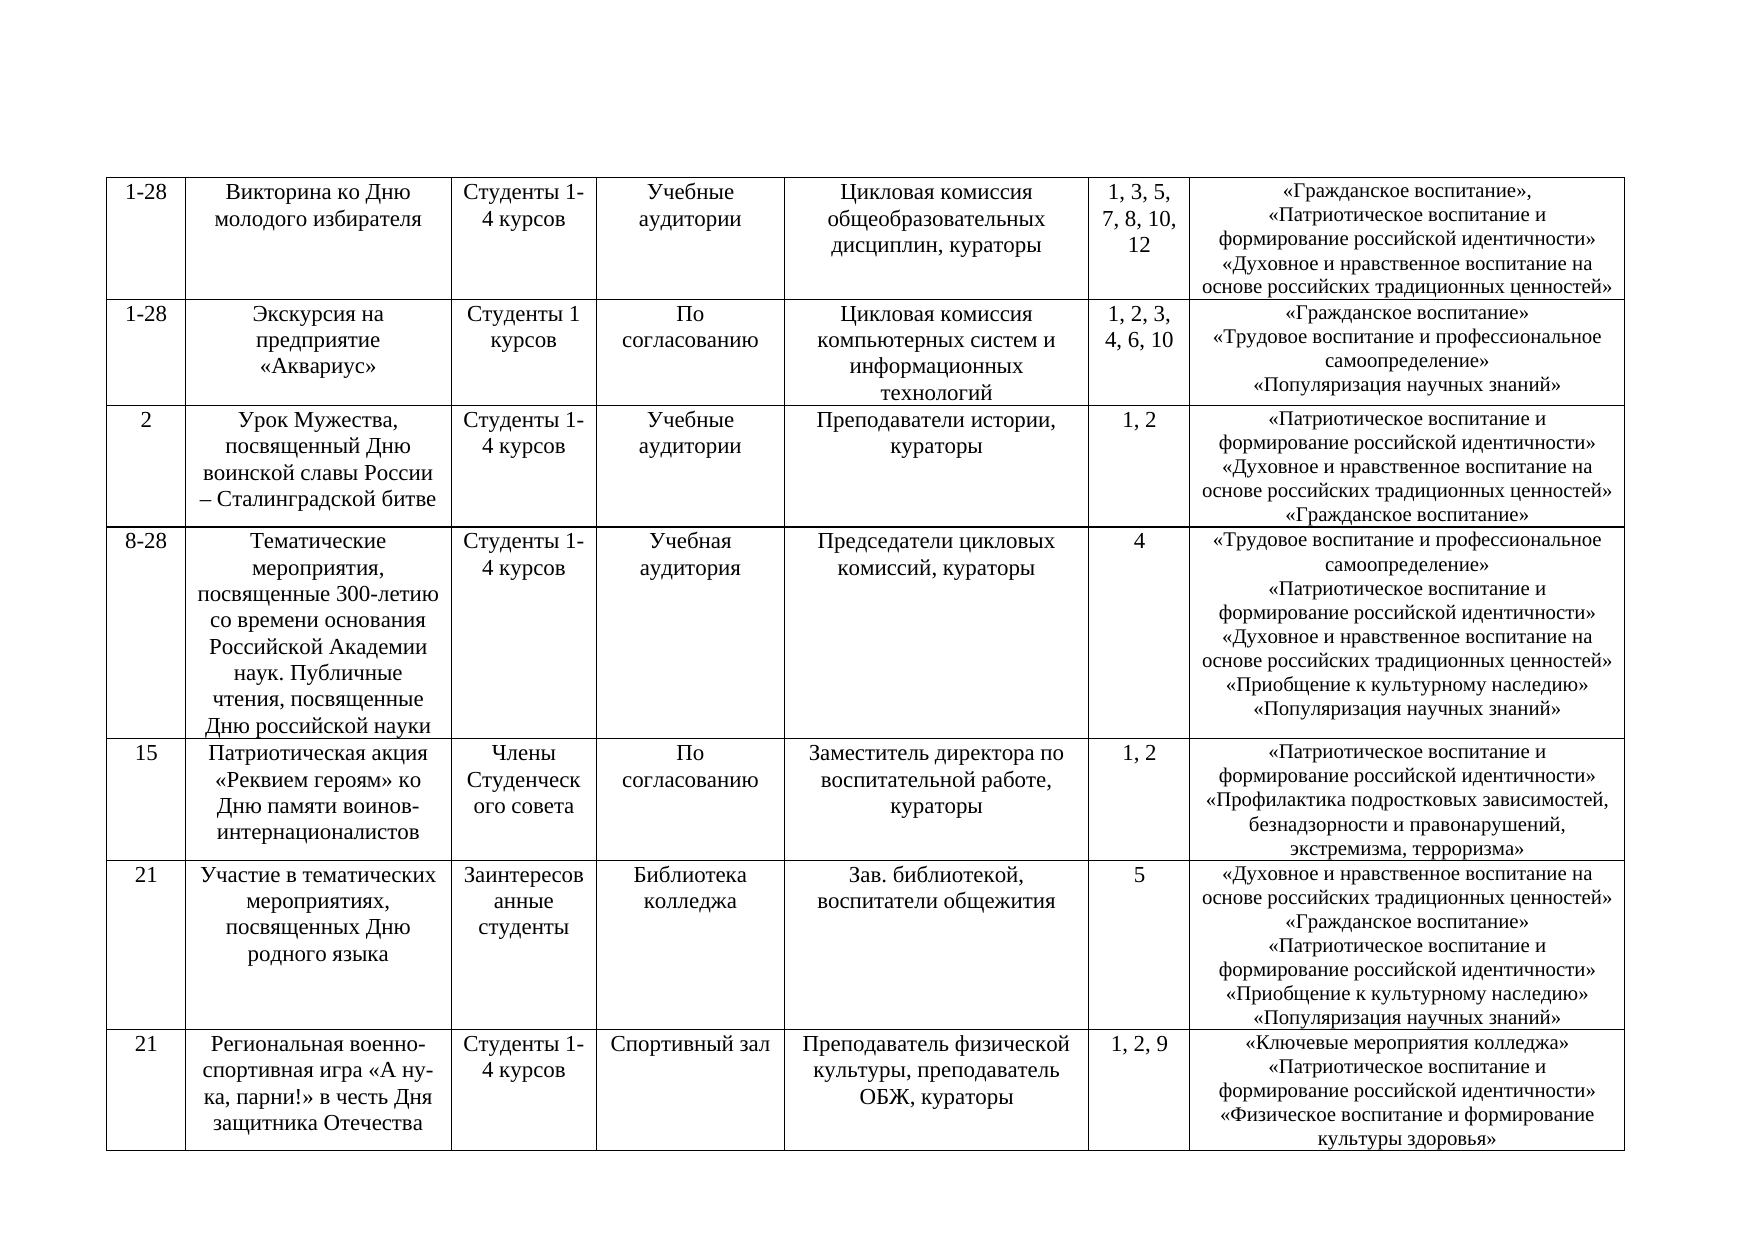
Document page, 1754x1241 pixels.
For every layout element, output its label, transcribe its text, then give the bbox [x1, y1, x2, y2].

table_cell Студенты 1-4 курсов [452, 1030, 596, 1150]
table_cell 8-28 [107, 528, 185, 738]
table_cell 1-28 [107, 178, 185, 298]
table_cell Студенты 1 курсов [452, 300, 596, 405]
table_cell «Гражданское воспитание», «Патриотическое воспитание и формирование российской идентичности» «Духовное и нравственное воспитание на основе российских традиционных ценностей» [1190, 178, 1624, 298]
table_cell «Трудовое воспитание и профессиональное самоопределение» «Патриотическое воспитание и формирование российской идентичности» «Духовное и нравственное воспитание на основе российских традиционных ценностей» «Приобщение к культурному наследию» «Популяризация научных знаний» [1190, 528, 1624, 738]
table_cell 1, 2, 9 [1089, 1030, 1189, 1150]
table_cell Студенты 1-4 курсов [452, 406, 596, 526]
table_cell Урок Мужества, посвященный Дню воинской славы России – Сталинградской битве [186, 406, 451, 526]
table_cell «Духовное и нравственное воспитание на основе российских традиционных ценностей» «Гражданское воспитание» «Патриотическое воспитание и формирование российской идентичности» «Приобщение к культурному наследию» «Популяризация научных знаний» [1190, 861, 1624, 1029]
table_cell «Ключевые мероприятия колледжа» «Патриотическое воспитание и формирование российской идентичности» «Физическое воспитание и формирование культуры здоровья» [1190, 1030, 1624, 1150]
table_cell «Патриотическое воспитание и формирование российской идентичности» «Профилактика подростковых зависимостей, безнадзорности и правонарушений, экстремизма, терроризма» [1190, 739, 1624, 859]
table_cell Тематические мероприятия, посвященные 300-летию со времени основания Российской Академии наук. Публичные чтения, посвященные Дню российской науки [186, 528, 451, 738]
table_cell Члены Студенческого совета [452, 739, 596, 859]
table_cell Экскурсия на предприятие «Аквариус» [186, 300, 451, 405]
table_cell Цикловая комиссия общеобразовательных дисциплин, кураторы [785, 178, 1088, 298]
table_cell Учебные аудитории [597, 178, 784, 298]
table_cell Учебная аудитория [597, 528, 784, 738]
table_cell 1-28 [107, 300, 185, 405]
table_cell По согласованию [597, 300, 784, 405]
table_cell Участие в тематических мероприятиях, посвященных Дню родного языка [186, 861, 451, 1029]
table_cell 4 [1089, 528, 1189, 738]
table_cell 1, 3, 5, 7, 8, 10, 12 [1089, 178, 1189, 298]
table_cell Викторина ко Дню молодого избирателя [186, 178, 451, 298]
table_cell 15 [107, 739, 185, 859]
table_cell По согласованию [597, 739, 784, 859]
table_cell 1, 2, 3, 4, 6, 10 [1089, 300, 1189, 405]
table_cell «Патриотическое воспитание и формирование российской идентичности» «Духовное и нравственное воспитание на основе российских традиционных ценностей» «Гражданское воспитание» [1190, 406, 1624, 526]
table_cell 21 [107, 861, 185, 1029]
table_cell Преподаватели истории, кураторы [785, 406, 1088, 526]
table_cell Зав. библиотекой, воспитатели общежития [785, 861, 1088, 1029]
table_cell «Гражданское воспитание» «Трудовое воспитание и профессиональное самоопределение» «Популяризация научных знаний» [1190, 300, 1624, 405]
table_cell 21 [107, 1030, 185, 1150]
table_cell Региональная военно-спортивная игра «А ну-ка, парни!» в честь Дня защитника Отечества [186, 1030, 451, 1150]
table_cell 1, 2 [1089, 406, 1189, 526]
table_cell Преподаватель физической культуры, преподаватель ОБЖ, кураторы [785, 1030, 1088, 1150]
table_cell Учебные аудитории [597, 406, 784, 526]
table_cell Цикловая комиссия компьютерных систем и информационных технологий [785, 300, 1088, 405]
table_cell Студенты 1-4 курсов [452, 178, 596, 298]
table_cell Заинтересованные студенты [452, 861, 596, 1029]
table_cell 5 [1089, 861, 1189, 1029]
table_cell Заместитель директора по воспитательной работе, кураторы [785, 739, 1088, 859]
table_cell Библиотека колледжа [597, 861, 784, 1029]
table_cell 1, 2 [1089, 739, 1189, 859]
table_cell Спортивный зал [597, 1030, 784, 1150]
table_cell Студенты 1-4 курсов [452, 528, 596, 738]
table_cell Председатели цикловых комиссий, кураторы [785, 528, 1088, 738]
table_cell 2 [107, 406, 185, 526]
table_cell Патриотическая акция «Реквием героям» ко Дню памяти воинов-интернационалистов [186, 739, 451, 859]
